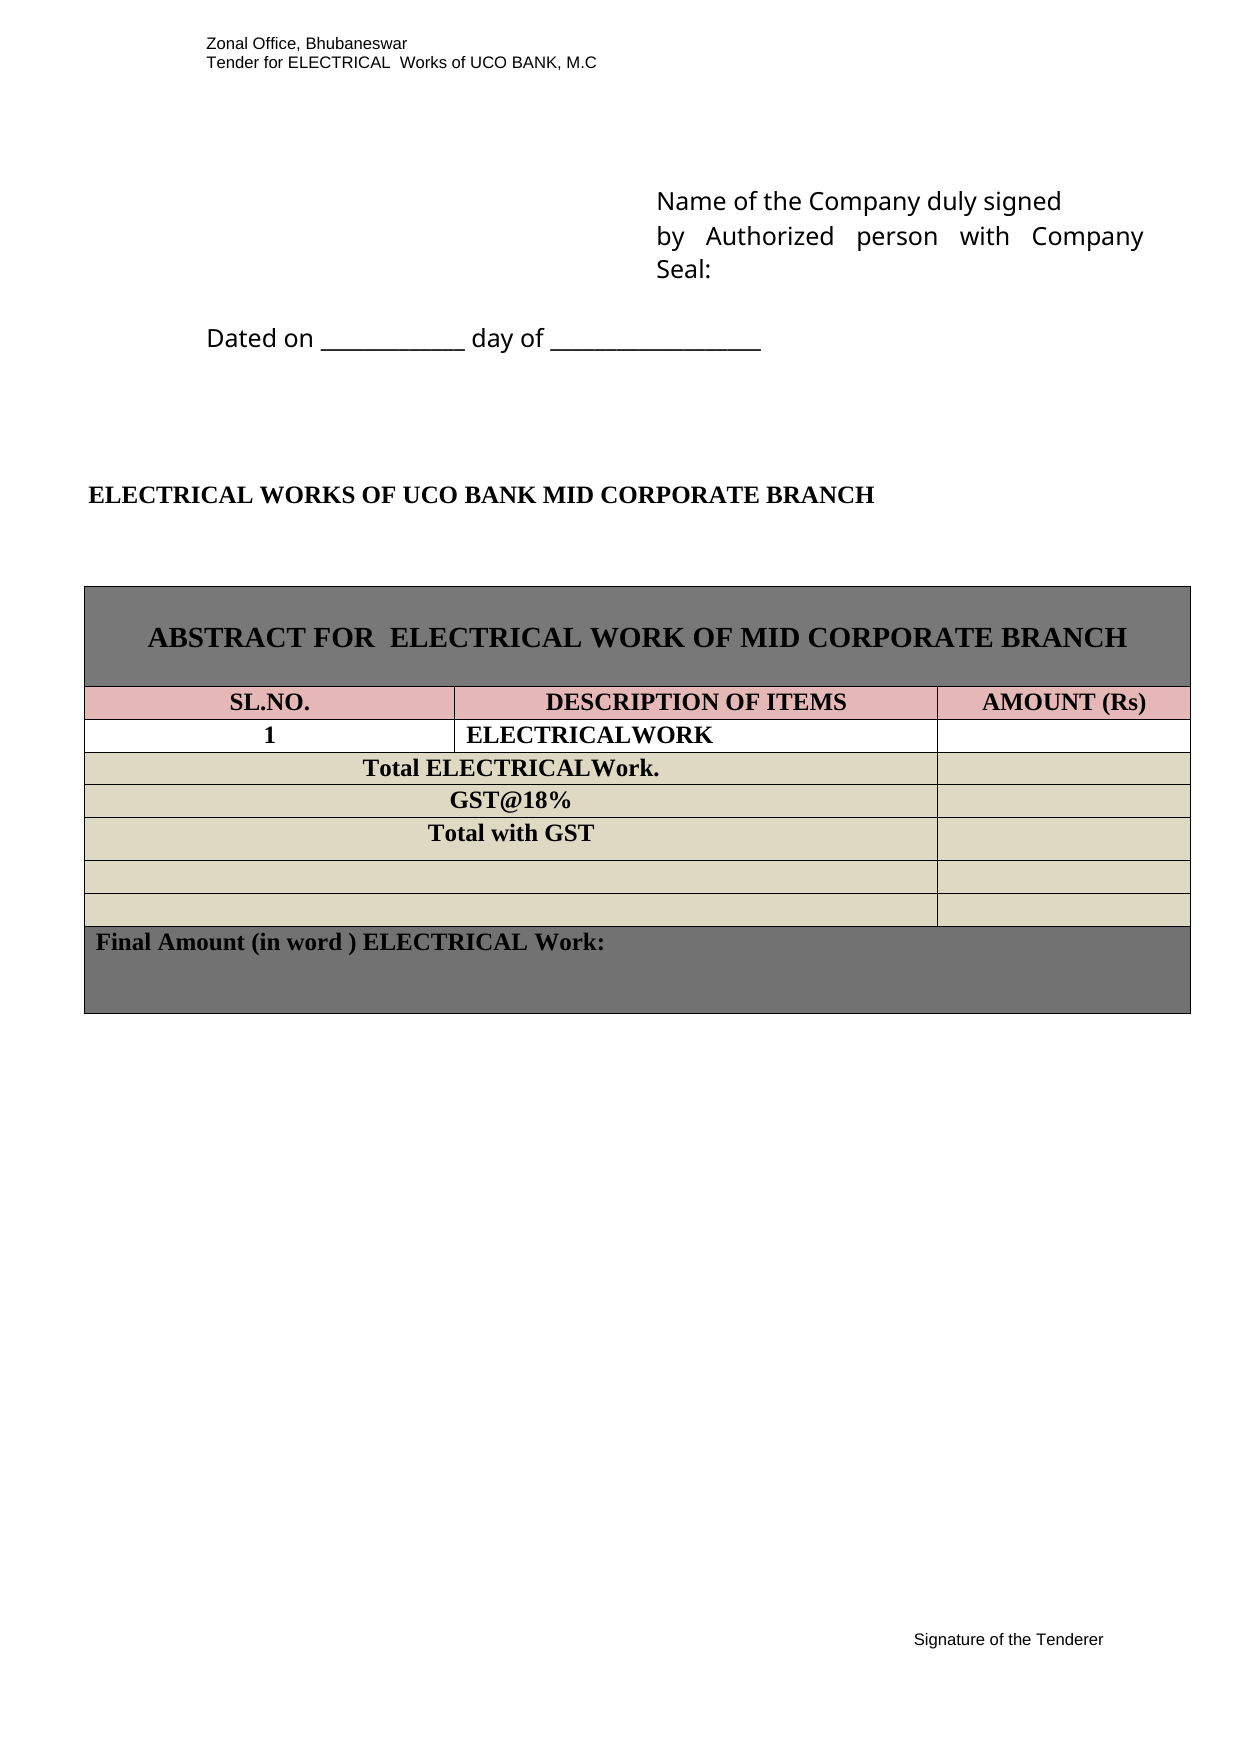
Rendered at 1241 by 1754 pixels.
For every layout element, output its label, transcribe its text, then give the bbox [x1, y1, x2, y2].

table_cell Total ELECTRICALWork. [85, 753, 937, 784]
table_cell [938, 861, 1190, 893]
table_cell [938, 753, 1190, 784]
table_cell Final Amount (in word ) ELECTRICAL Work: [85, 927, 1190, 1013]
table_cell ELECTRICALWORK [455, 720, 937, 752]
table_header ABSTRACT FOR ELECTRICAL WORK OF MID CORPORATE BRANCH [85, 587, 1190, 686]
table_cell DESCRIPTION OF ITEMS [455, 687, 937, 719]
table_cell 1 [85, 720, 454, 752]
table_cell [938, 785, 1190, 817]
text by Authorized person with Company Seal: [656, 218, 1144, 286]
text ELECTRICAL WORKS OF UCO BANK MID CORPORATE BRANCH [88, 481, 1144, 509]
table_cell GST@18% [85, 785, 937, 817]
table_cell [938, 720, 1190, 752]
table_cell Total with GST [85, 818, 937, 860]
text Dated on _____________ day of ___________________ [206, 320, 1144, 354]
table_cell [938, 818, 1190, 860]
table_cell [85, 894, 937, 926]
table_cell [85, 861, 937, 893]
table_cell SL.NO. [85, 687, 454, 719]
text Name of the Company duly signed [581, 184, 1144, 218]
table_cell [938, 894, 1190, 926]
table_cell AMOUNT (Rs) [938, 687, 1190, 719]
